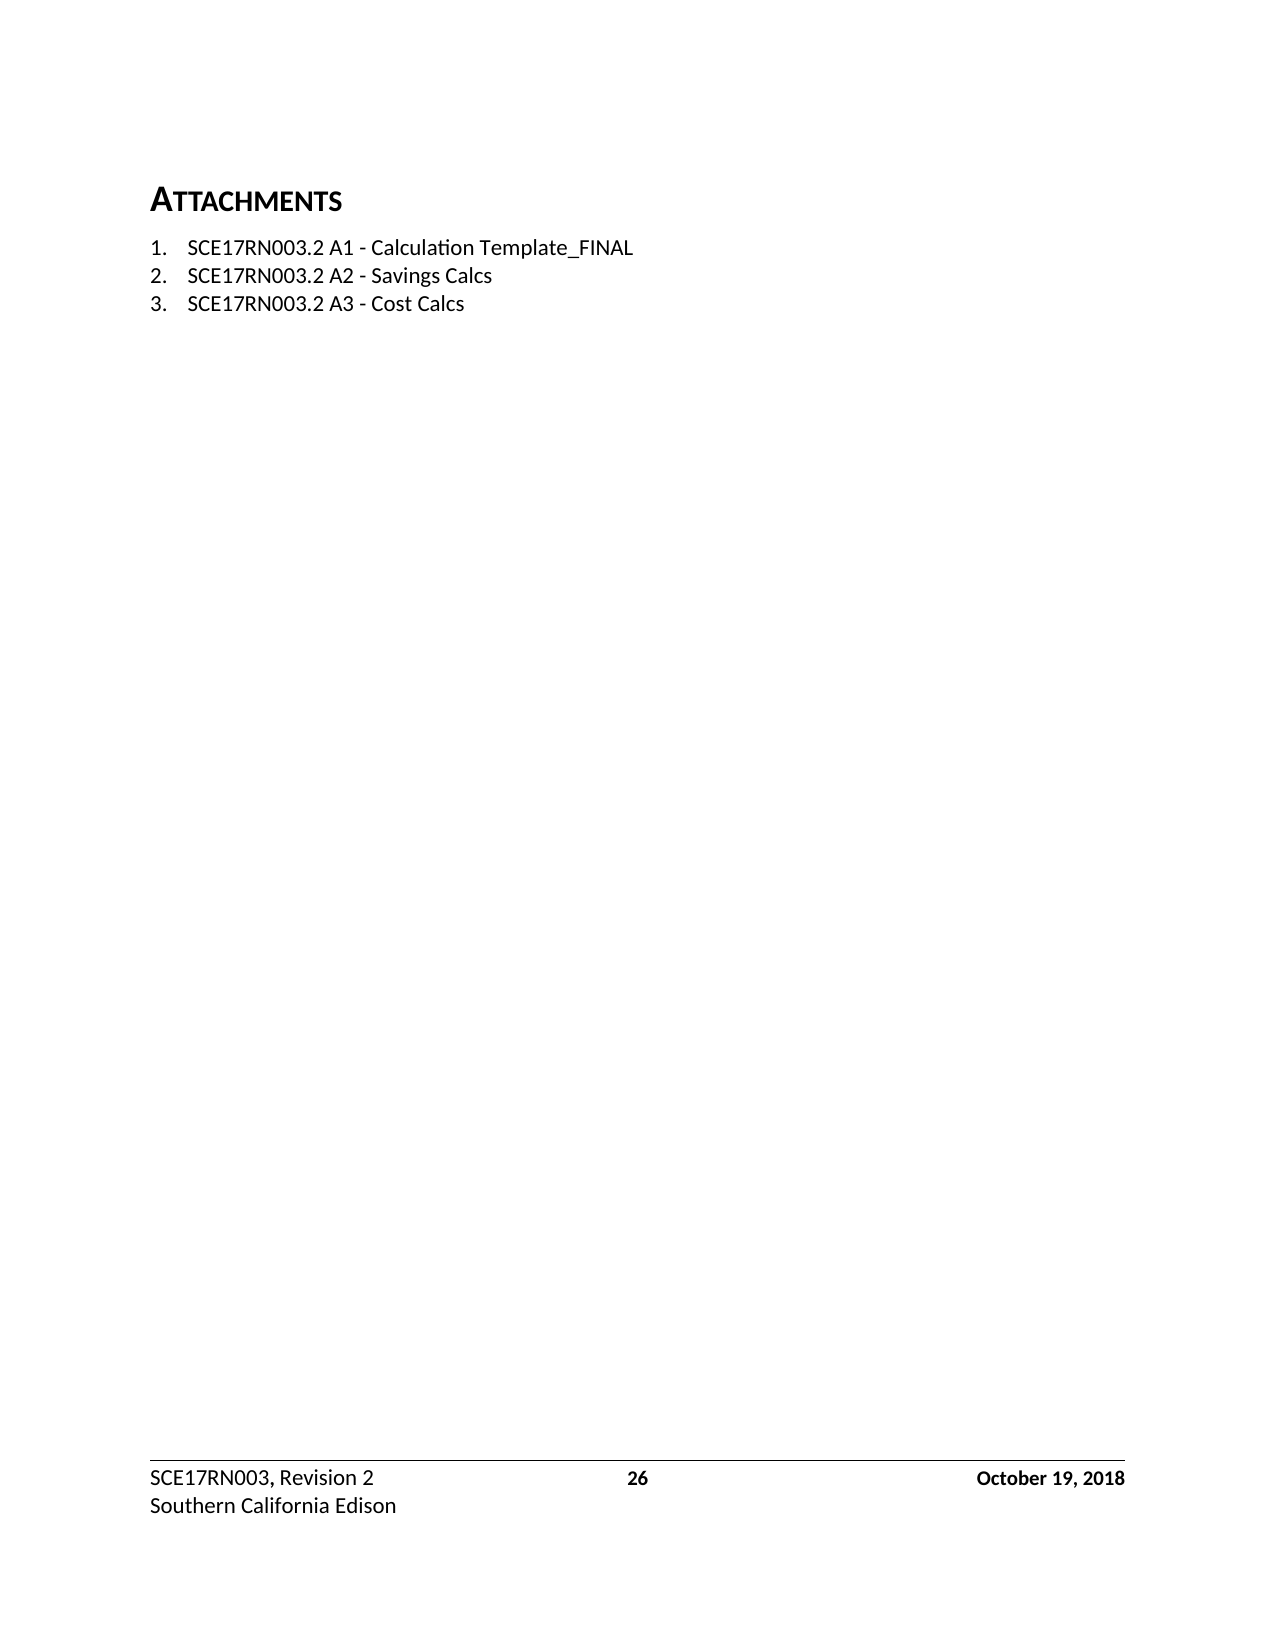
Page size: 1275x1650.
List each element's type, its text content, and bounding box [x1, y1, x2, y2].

list SCE17RN003.2 A3 - Cost Calcs [150, 289, 1125, 317]
list SCE17RN003.2 A1 - Calculation Template_FINAL [150, 233, 1125, 261]
subtitle Attachments [150, 175, 1125, 221]
list SCE17RN003.2 A2 - Savings Calcs [150, 261, 1125, 289]
